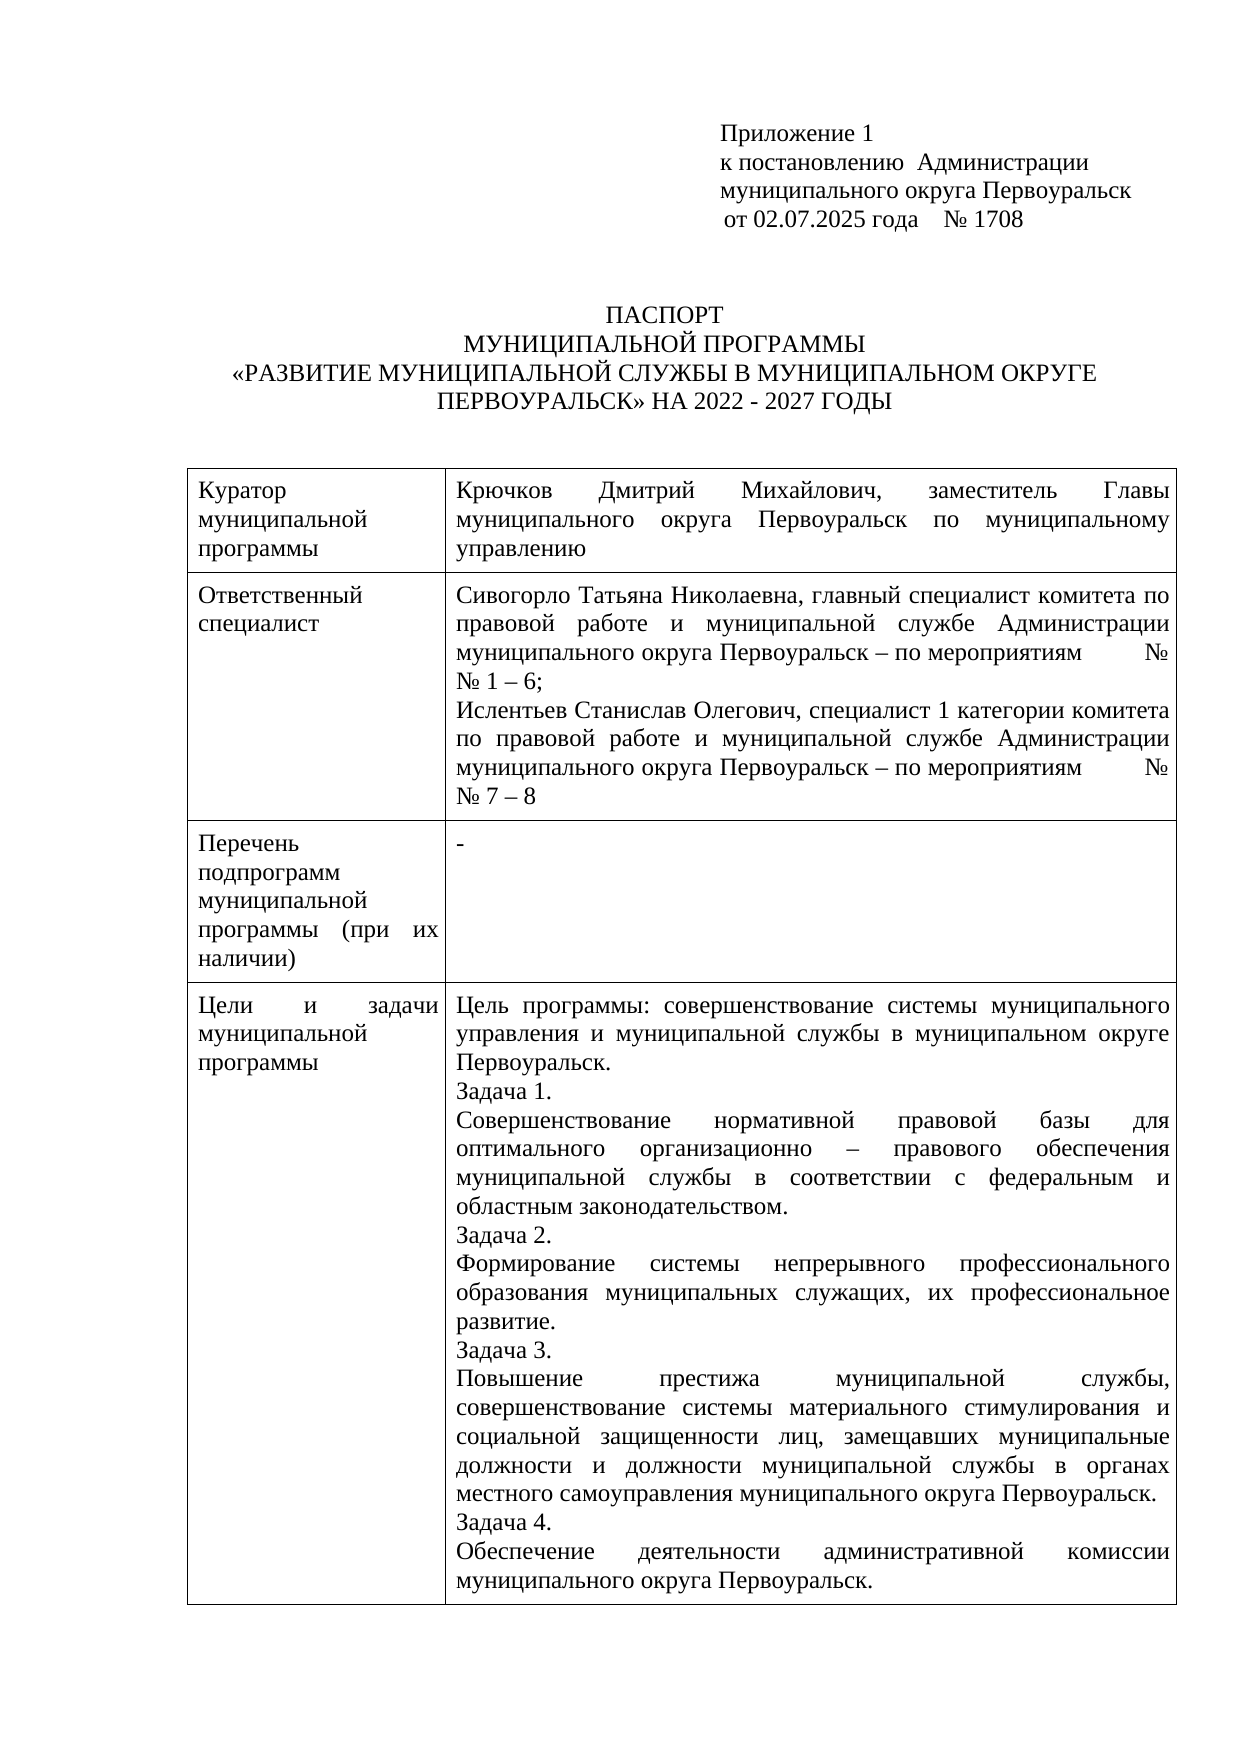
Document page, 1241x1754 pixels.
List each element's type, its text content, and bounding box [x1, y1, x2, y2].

table_cell - [446, 821, 1176, 982]
table_cell Сивогорло Татьяна Николаевна, главный специалист комитета по правовой работе и муниципальной службе Администрации муниципального округа Первоуральск – по мероприятиям №№ 1 – 6; Ислентьев Станислав Олегович, специалист 1 категории комитета по правовой работе и муниципальной службе Администрации муниципального округа Первоуральск – по мероприятиям №№ 7 – 8 [446, 573, 1176, 820]
text «РАЗВИТИЕ МУНИЦИПАЛЬНОЙ СЛУЖБЫ В МУНИЦИПАЛЬНОМ ОКРУГЕ ПЕРВОУРАЛЬСК» НА 2022 - 2027 ГОДЫ [177, 358, 1152, 415]
table_cell Ответственный специалист [188, 573, 445, 820]
text ПАСПОРТ [177, 300, 1152, 329]
table_cell Цели и задачи муниципальной программы [188, 983, 445, 1604]
table_cell Перечень подпрограмм муниципальной программы (при их наличии) [188, 821, 445, 982]
table_header Приложение 1 к постановлению Администрации муниципального округа Первоуральск от 02.07.2025 года № 1708 [709, 118, 1240, 267]
table_cell Цель программы: совершенствование системы муниципального управления и муниципальной службы в муниципальном округе Первоуральск. Задача 1. Совершенствование нормативной правовой базы для оптимального организационно – правового обеспечения муниципальной службы в соответствии с федеральным и областным законодательством. Задача 2. Формирование системы непрерывного профессионального образования муниципальных служащих, их профессиональное развитие. Задача 3. Повышение престижа муниципальной службы, совершенствование системы материального стимулирования и социальной защищенности лиц, замещавших муниципальные должности и должности муниципальной службы в органах местного самоуправления муниципального округа Первоуральск. Задача 4. Обеспечение деятельности административной комиссии муниципального округа Первоуральск. [446, 983, 1176, 1604]
table_header Крючков Дмитрий Михайлович, заместитель Главы муниципального округа Первоуральск по муниципальному управлению [446, 469, 1176, 572]
text МУНИЦИПАЛЬНОЙ ПРОГРАММЫ [177, 329, 1152, 358]
table_header Куратор муниципальной программы [188, 469, 445, 572]
